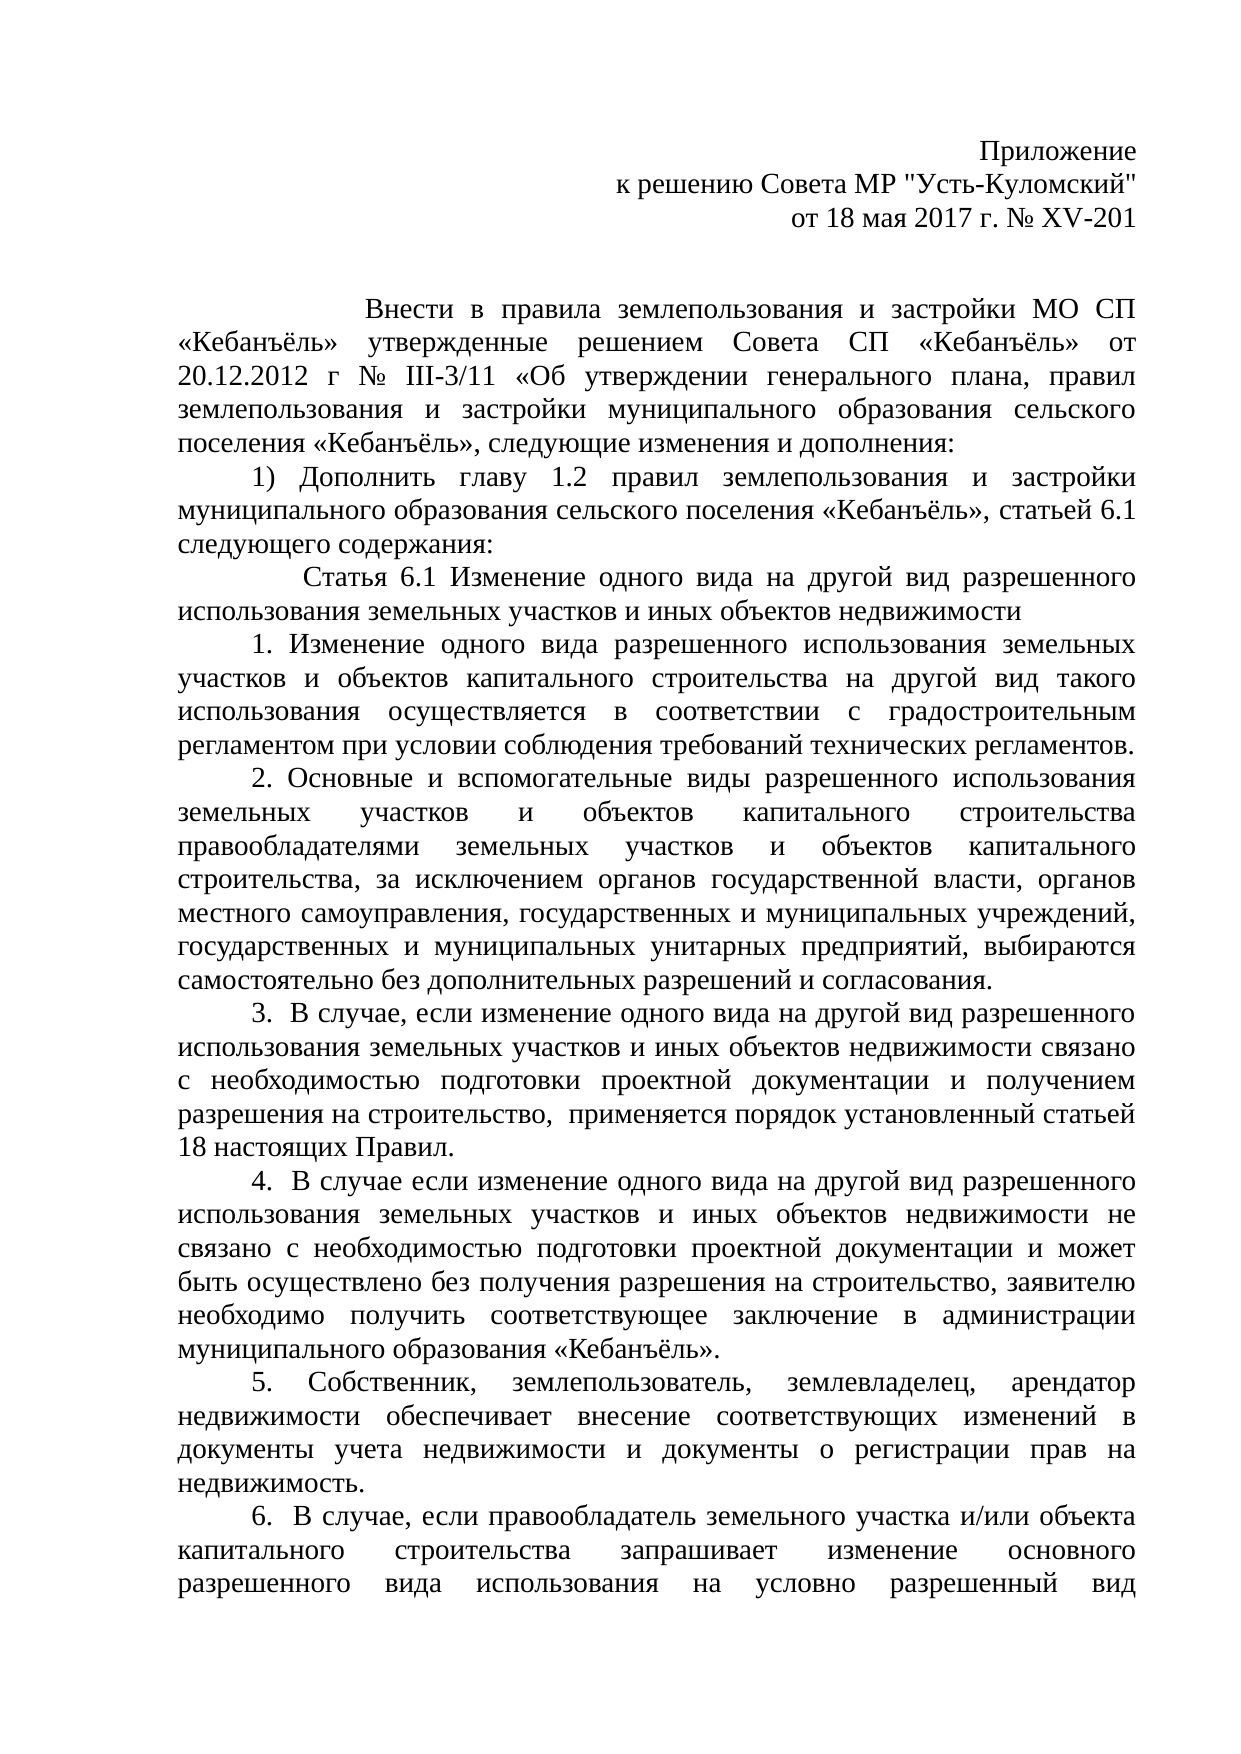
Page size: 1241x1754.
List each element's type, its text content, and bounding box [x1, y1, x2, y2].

text к решению Совета МР "Усть-Куломский" [177, 166, 1137, 200]
text 3. В случае, если изменение одного вида на другой вид разрешенного использования земельных участков и иных объектов недвижимости связано с необходимостью подготовки проектной документации и получением разрешения на строительство, применяется порядок установленный статьей 18 настоящих Правил. [177, 995, 1137, 1163]
text Приложение [177, 133, 1137, 166]
text Внести в правила землепользования и застройки МО СП «Кебанъёль» утвержденные решением Совета СП «Кебанъёль» от 20.12.2012 г № III-3/11 «Об утверждении генерального плана, правил землепользования и застройки муниципального образования сельского поселения «Кебанъёль», следующие изменения и дополнения: [177, 291, 1137, 459]
subtitle Статья 6.1 Изменение одного вида на другой вид разрешенного использования земельных участков и иных объектов недвижимости [177, 559, 1137, 626]
text 1. Изменение одного вида разрешенного использования земельных участков и объектов капитального строительства на другой вид такого использования осуществляется в соответствии с градостроительным регламентом при условии соблюдения требований технических регламентов. [177, 626, 1137, 761]
text 1) Дополнить главу 1.2 правил землепользования и застройки муниципального образования сельского поселения «Кебанъёль», статьей 6.1 следующего содержания: [177, 459, 1137, 559]
text 4. В случае если изменение одного вида на другой вид разрешенного использования земельных участков и иных объектов недвижимости не связано с необходимостью подготовки проектной документации и может быть осуществлено без получения разрешения на строительство, заявителю необходимо получить соответствующее заключение в администрации муниципального образования «Кебанъёль». [177, 1163, 1137, 1364]
text от 18 мая 2017 г. № XV-201 [177, 200, 1137, 233]
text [177, 1498, 1137, 1599]
text 2. Основные и вспомогательные виды разрешенного использования земельных участков и объектов капитального строительства правообладателями земельных участков и объектов капитального строительства, за исключением органов государственной власти, органов местного самоуправления, государственных и муниципальных учреждений, государственных и муниципальных унитарных предприятий, выбираются самостоятельно без дополнительных разрешений и согласования. [177, 761, 1137, 995]
text 5. Собственник, землепользователь, землевладелец, арендатор недвижимости обеспечивает внесение соответствующих изменений в документы учета недвижимости и документы о регистрации прав на недвижимость. [177, 1364, 1137, 1498]
